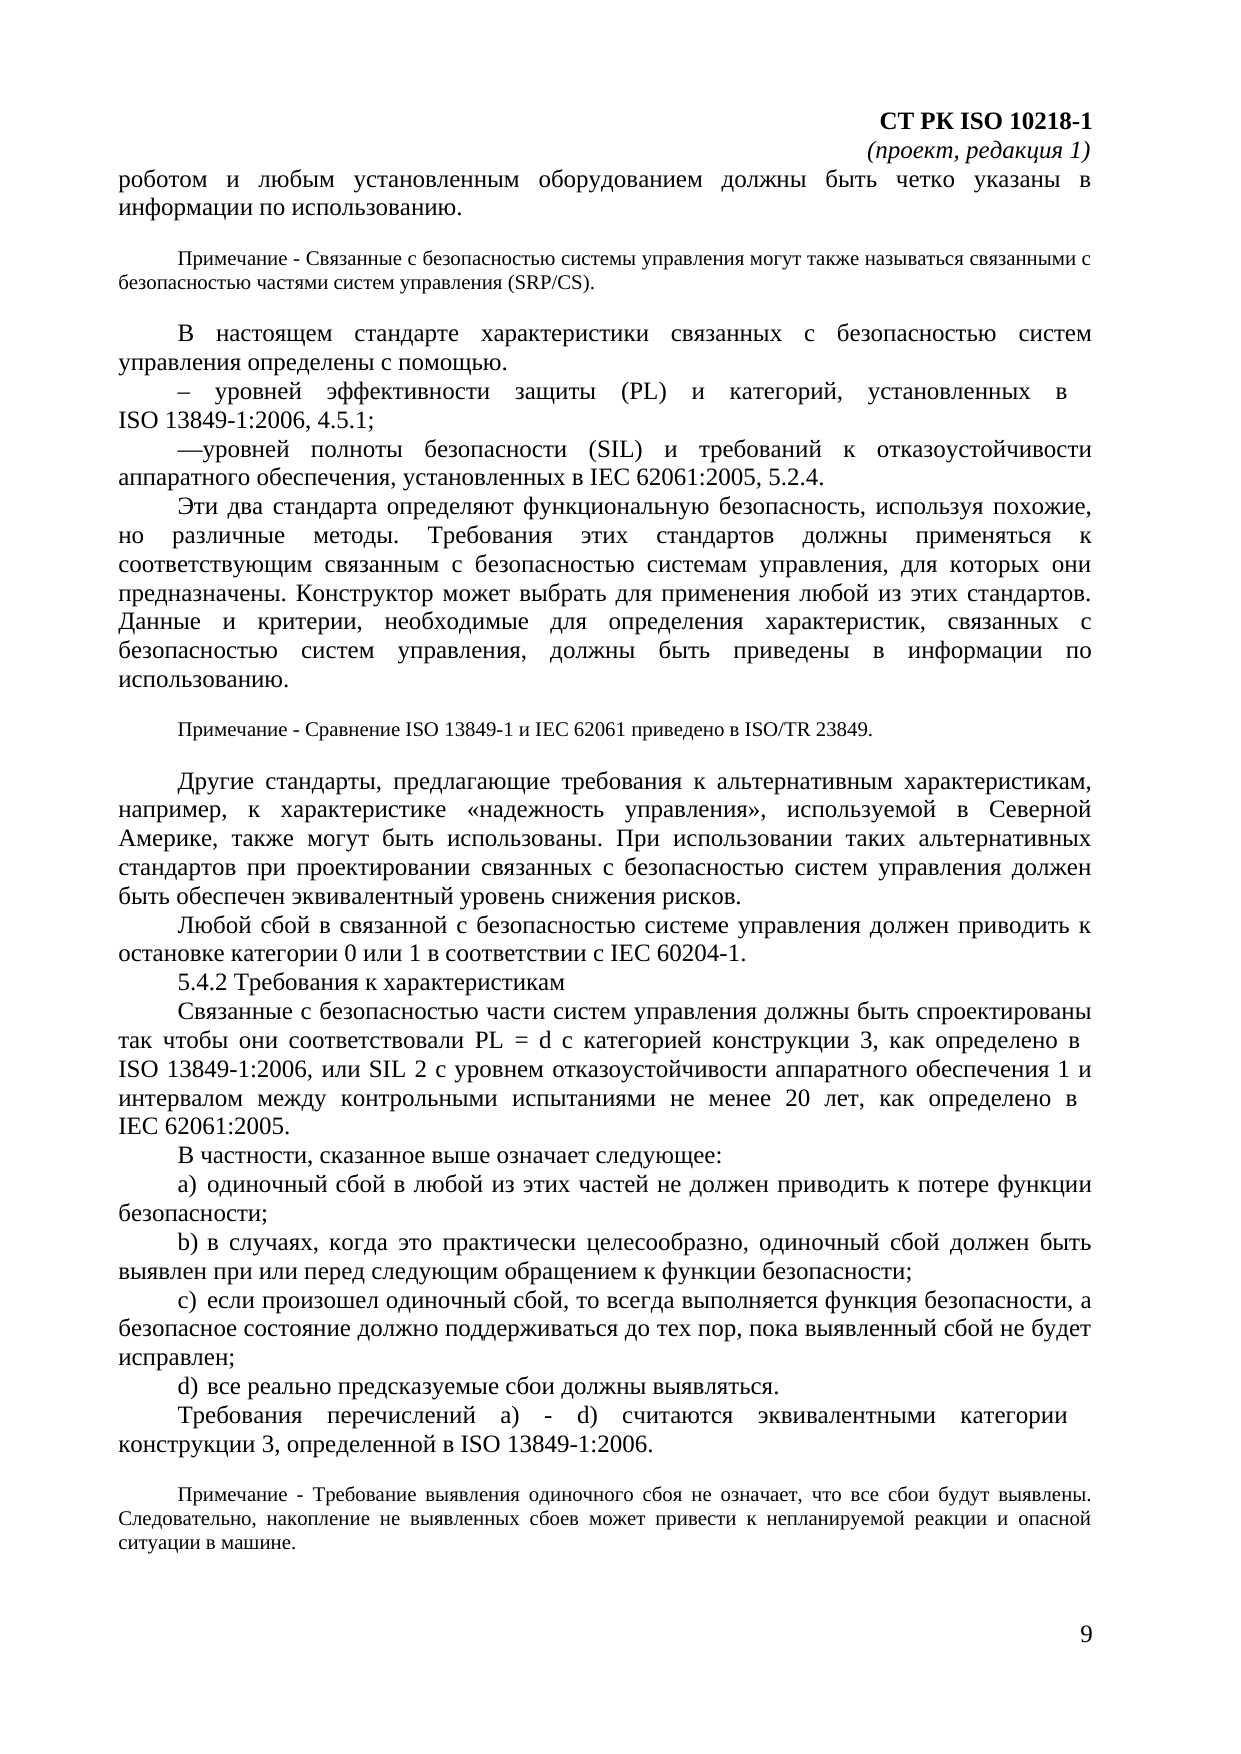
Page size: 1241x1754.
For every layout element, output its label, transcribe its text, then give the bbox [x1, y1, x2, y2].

text —уровней полноты безопасности (SIL) и требований к отказоустойчивости аппаратного обеспечения, установленных в IEC 62061:2005, 5.2.4. [118, 434, 1092, 491]
text Другие стандарты, предлагающие требования к альтернативным характеристикам, например, к характеристике «надежность управления», используемой в Северной Америке, также могут быть использованы. При использовании таких альтернативных стандартов при проектировании связанных с безопасностью систем управления должен быть обеспечен эквивалентный уровень снижения рисков. [118, 766, 1092, 909]
text – уровней эффективности защиты (PL) и категорий, установленных в ISO 13849-1:2006, 4.5.1; [118, 376, 1092, 433]
text a) одиночный сбой в любой из этих частей не должен приводить к потере функции безопасности; [118, 1169, 1092, 1227]
text Эти два стандарта определяют функциональную безопасность, используя похожие, но различные методы. Требования этих стандартов должны применяться к соответствующим связанным с безопасностью системам управления, для которых они предназначены. Конструктор может выбрать для применения любой из этих стандартов. Данные и критерии, необходимые для определения характеристик, связанных с безопасностью систем управления, должны быть приведены в информации по использованию. [118, 491, 1092, 693]
text В настоящем стандарте характеристики связанных с безопасностью систем управления определены с помощью. [118, 318, 1092, 376]
text Связанные с безопасностью части систем управления должны быть спроектированы так чтобы они соответствовали PL = d с категорией конструкции 3, как определено в ISO 13849-1:2006, или SIL 2 с уровнем отказоустойчивости аппаратного обеспечения 1 и интервалом между контрольными испытаниями не менее 20 лет, как определено в IEC 62061:2005. [118, 996, 1092, 1140]
text Требования перечислений а) - d) считаются эквивалентными категории конструкции 3, определенной в ISO 13849-1:2006. [118, 1400, 1092, 1458]
text c) если произошел одиночный сбой, то всегда выполняется функция безопасности, а безопасное состояние должно поддерживаться до тех пор, пока выявленный сбой не будет исправлен; [118, 1285, 1092, 1371]
text Примечание - Сравнение ISO 13849-1 и IEC 62061 приведено в ISO/ТR 23849. [118, 717, 1092, 741]
text Примечание - Требование выявления одиночного сбоя не означает, что все сбои будут выявлены. Следовательно, накопление не выявленных сбоев может привести к непланируемой реакции и опасной ситуации в машине. [118, 1482, 1092, 1554]
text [118, 164, 1092, 221]
text В частности, сказанное выше означает следующее: [118, 1140, 1092, 1169]
text Любой сбой в связанной с безопасностью системе управления должен приводить к остановке категории 0 или 1 в соответствии с IEC 60204-1. [118, 910, 1092, 967]
text Примечание - Связанные с безопасностью системы управления могут также называться связанными с безопасностью частями систем управления (SRP/CS). [118, 246, 1092, 294]
text b) в случаях, когда это практически целесообразно, одиночный сбой должен быть выявлен при или перед следующим обращением к функции безопасности; [118, 1227, 1092, 1284]
text 5.4.2 Требования к характеристикам [118, 967, 1092, 996]
text d) все реально предсказуемые сбои должны выявляться. [118, 1371, 1092, 1400]
